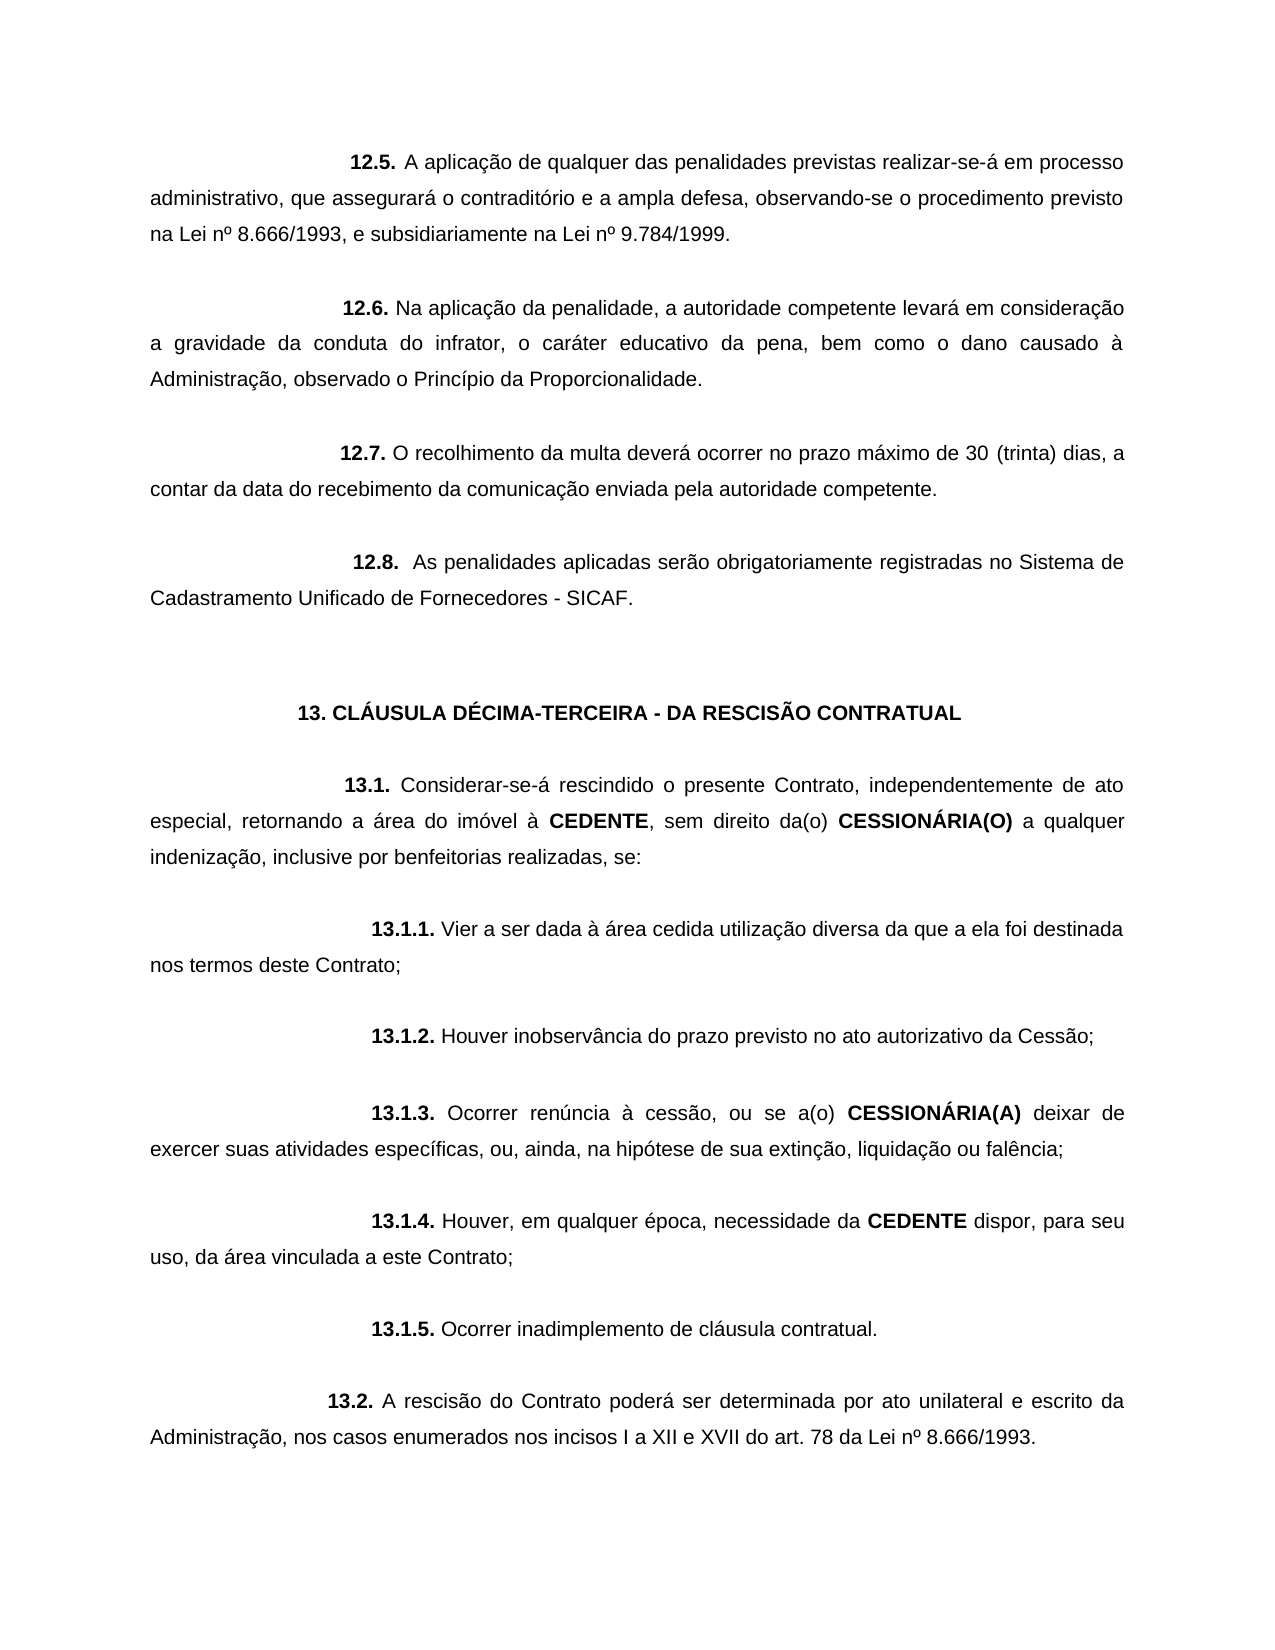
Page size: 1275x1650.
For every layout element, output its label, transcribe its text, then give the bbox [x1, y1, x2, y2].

text 13.1.1. Vier a ser dada à área cedida utilização diversa da que a ela foi destinada nos termos deste Contrato; [150, 917, 1125, 976]
text 12.7. O recolhimento da multa deverá ocorrer no prazo máximo de 30 (trinta) dias, a contar da data do recebimento da comunicação enviada pela autoridade competente. [150, 441, 1125, 501]
text 13. CLÁUSULA DÉCIMA-TERCEIRA - DA RESCISÃO CONTRATUAL [150, 701, 1125, 725]
text 12.6. Na aplicação da penalidade, a autoridade competente levará em consideração a gravidade da conduta do infrator, o caráter educativo da pena, bem como o dano causado à Administração, observado o Princípio da Proporcionalidade. [150, 295, 1125, 391]
text 13.1.5. Ocorrer inadimplemento de cláusula contratual. [150, 1317, 1125, 1341]
text 13.1.2. Houver inobservância do prazo previsto no ato autorizativo da Cessão; [150, 1024, 1125, 1048]
text 13.1.4. Houver, em qualquer época, necessidade da CEDENTE dispor, para seu uso, da área vinculada a este Contrato; [150, 1209, 1125, 1269]
text 13.2. A rescisão do Contrato poderá ser determinada por ato unilateral e escrito da Administração, nos casos enumerados nos incisos I a XII e XVII do art. 78 da Lei nº 8.666/1993. [150, 1388, 1125, 1448]
text 13.1.3. Ocorrer renúncia à cessão, ou se a(o) CESSIONÁRIA(A) deixar de exercer suas atividades específicas, ou, ainda, na hipótese de sua extinção, liquidação ou falência; [150, 1101, 1125, 1161]
text 13.1. Considerar-se-á rescindido o presente Contrato, independentemente de ato especial, retornando a área do imóvel à CEDENTE, sem direito da(o) CESSIONÁRIA(O) a qualquer indenização, inclusive por benfeitorias realizadas, se: [150, 773, 1125, 869]
text 12.8. As penalidades aplicadas serão obrigatoriamente registradas no Sistema de Cadastramento Unificado de Fornecedores - SICAF. [150, 550, 1125, 610]
text 12.5. A aplicação de qualquer das penalidades previstas realizar-se-á em processo administrativo, que assegurará o contraditório e a ampla defesa, observando-se o procedimento previsto na Lei nº 8.666/1993, e subsidiariamente na Lei nº 9.784/1999. [150, 150, 1125, 246]
